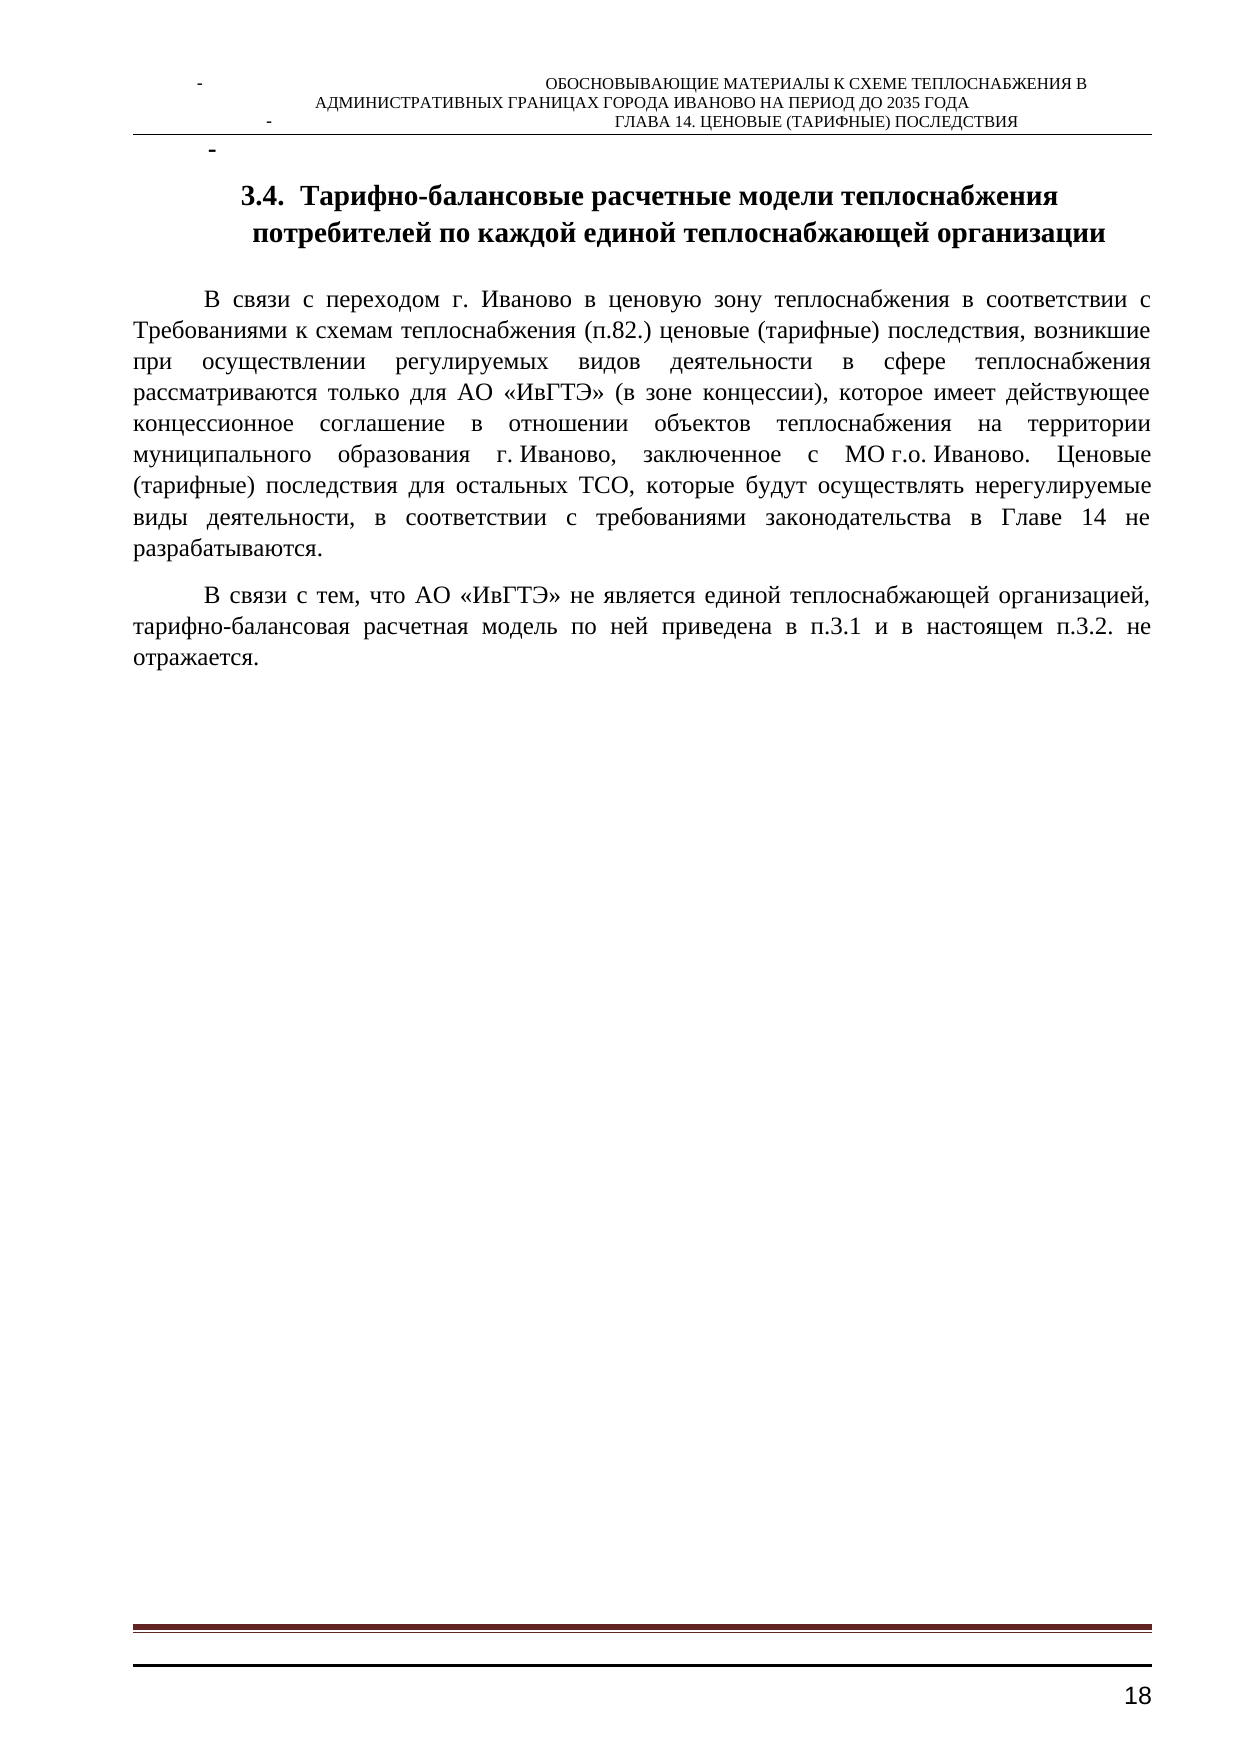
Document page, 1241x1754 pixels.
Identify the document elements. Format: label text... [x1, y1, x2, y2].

subtitle Тарифно-балансовые расчетные модели теплоснабжения потребителей по каждой единой теплоснабжающей организации [148, 178, 1152, 249]
text В связи с тем, что АО «ИвГТЭ» не является единой теплоснабжающей организацией, тарифно-балансовая расчетная модель по ней приведена в п.3.1 и в настоящем п.3.2. не отражается. [133, 580, 1152, 671]
text В связи с переходом г. Иваново в ценовую зону теплоснабжения в соответствии с Требованиями к схемам теплоснабжения (п.82.) ценовые (тарифные) последствия, возникшие при осуществлении регулируемых видов деятельности в сфере теплоснабжения рассматриваются только для АО «ИвГТЭ» (в зоне концессии), которое имеет действующее концессионное соглашение в отношении объектов теплоснабжения на территории муниципального образования г. Иваново, заключенное с МО г.о. Иваново. Ценовые (тарифные) последствия для остальных ТСО, которые будут осуществлять нерегулируемые виды деятельности, в соответствии с требованиями законодательства в Главе 14 не разрабатываются. [133, 284, 1152, 561]
